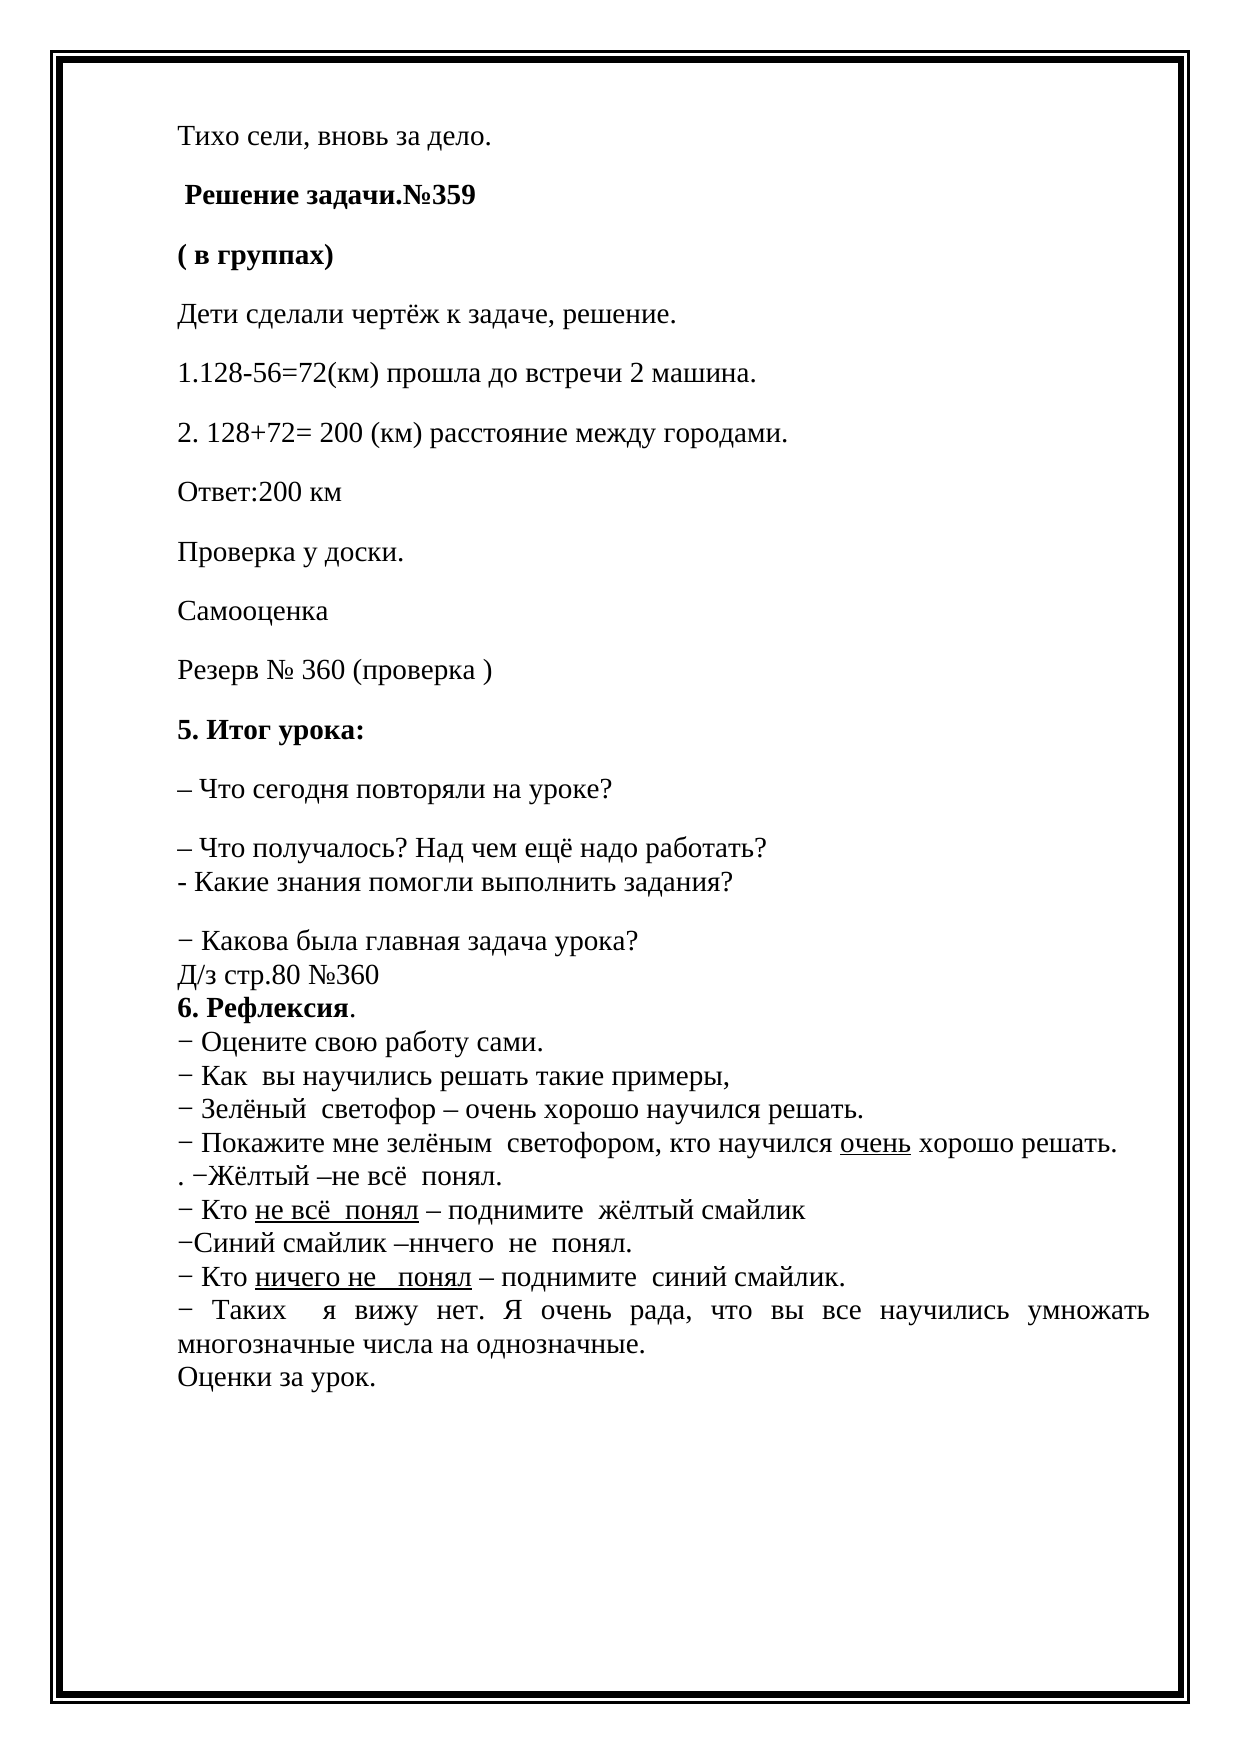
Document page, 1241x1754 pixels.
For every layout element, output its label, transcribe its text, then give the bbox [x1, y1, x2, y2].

text Оценки за урок. [177, 1359, 1152, 1393]
text Тихо сели, вновь за дело. [177, 118, 1152, 152]
text – Что сегодня повторяли на уроке? [177, 771, 1152, 805]
text − Оцените свою работу сами. [177, 1024, 1152, 1058]
text − Какова была главная задача урока? [177, 923, 1152, 957]
text ( в группах) [177, 237, 1152, 270]
text . −Жёлтый –не всё понял. [177, 1158, 1152, 1192]
text – Что получалось? Над чем ещё надо работать? [177, 831, 1152, 864]
text − Как вы научились решать такие примеры, [177, 1058, 1152, 1091]
text 6. Рефлексия. [177, 991, 1152, 1024]
text − Кто не всё понял – поднимите жёлтый смайлик [177, 1192, 1152, 1225]
text Дети сделали чертёж к задаче, решение. [177, 296, 1152, 330]
text Ответ:200 км [177, 474, 1152, 508]
text − Зелёный светофор – очень хорошо научился решать. [177, 1091, 1152, 1125]
text 1.128-56=72(км) прошла до встречи 2 машина. [177, 356, 1152, 389]
text Самооценка [177, 593, 1152, 627]
text −Синий смайлик –ннчего не понял. [177, 1225, 1152, 1259]
text − Таких я вижу нет. Я очень рада, что вы все научились умножать многозначные числа на однозначные. [177, 1292, 1152, 1359]
text Решение задачи.№359 [177, 177, 1152, 211]
text − Кто ничего не понял – поднимите синий смайлик. [177, 1259, 1152, 1292]
text 5. Итог урока: [177, 712, 1152, 745]
text Д/з стр.80 №360 [177, 957, 1152, 991]
text − Покажите мне зелёным светофором, кто научился очень хорошо решать. [177, 1125, 1152, 1158]
text Резерв № 360 (проверка ) [177, 652, 1152, 686]
text Проверка у доски. [177, 534, 1152, 567]
text 2. 128+72= 200 (км) расстояние между городами. [177, 415, 1152, 448]
text - Какие знания помогли выполнить задания? [177, 864, 1152, 898]
